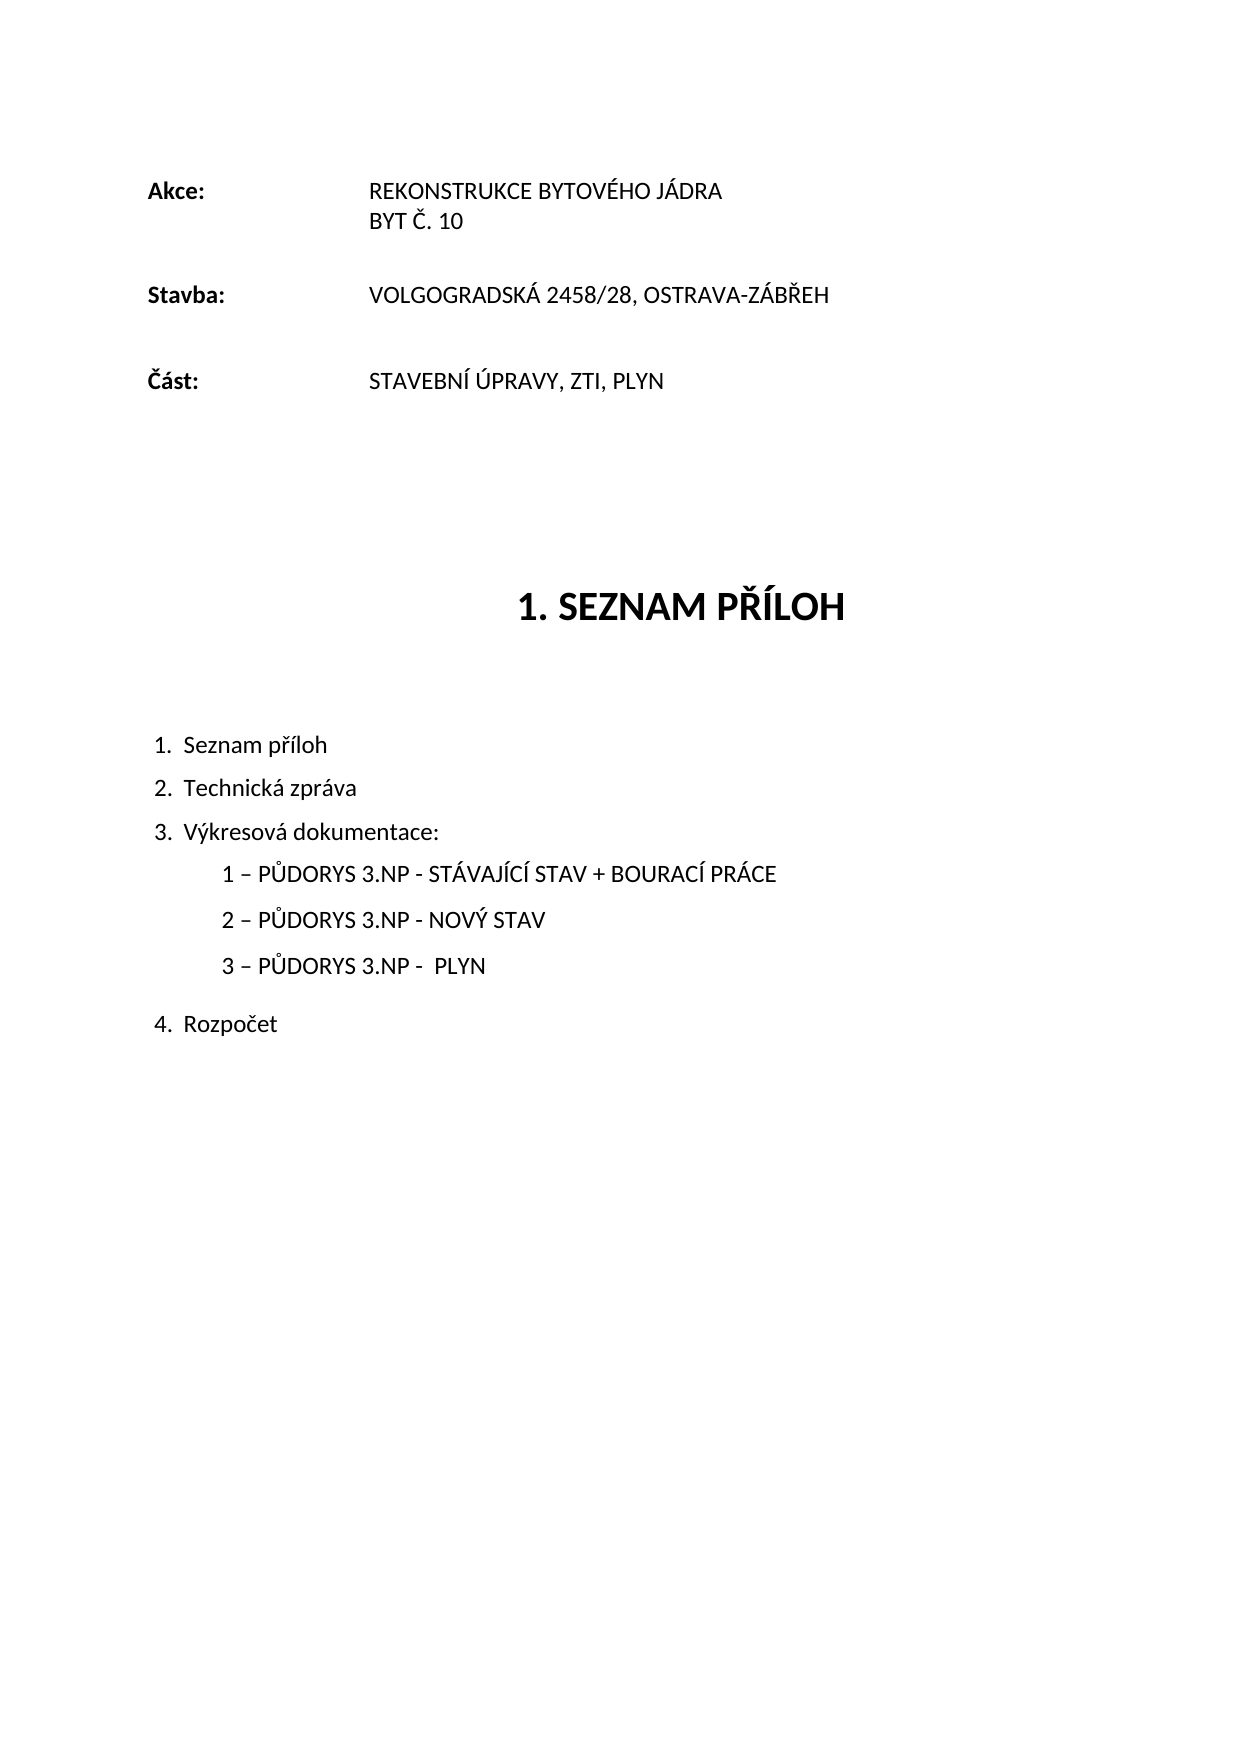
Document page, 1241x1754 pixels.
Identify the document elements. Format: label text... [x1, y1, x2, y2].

list Výkresová dokumentace: [154, 816, 1107, 846]
list Technická zpráva [154, 773, 1107, 803]
text 2 – PŮDORYS 3.NP - NOVÝ STAV [148, 904, 1107, 935]
text 1 – PŮDORYS 3.NP - STÁVAJÍCÍ STAV + BOURACÍ PRÁCE [148, 859, 1107, 889]
text BYT Č. 10 [148, 206, 1107, 236]
text Stavba: VOLGOGRADSKÁ 2458/28, OSTRAVA-ZÁBŘEH [148, 279, 1107, 309]
text 1. Seznam příloh [148, 729, 1107, 760]
text 1. SEZNAM PŘÍLOH [441, 580, 1107, 631]
text Akce: REKONSTRUKCE BYTOVÉHO JÁDRA [148, 175, 1107, 206]
text Část: STAVEBNÍ ÚPRAVY, ZTI, PLYN [148, 365, 1107, 396]
text 3 – PŮDORYS 3.NP - PLYN [148, 950, 1107, 981]
list Rozpočet [154, 1008, 1107, 1039]
